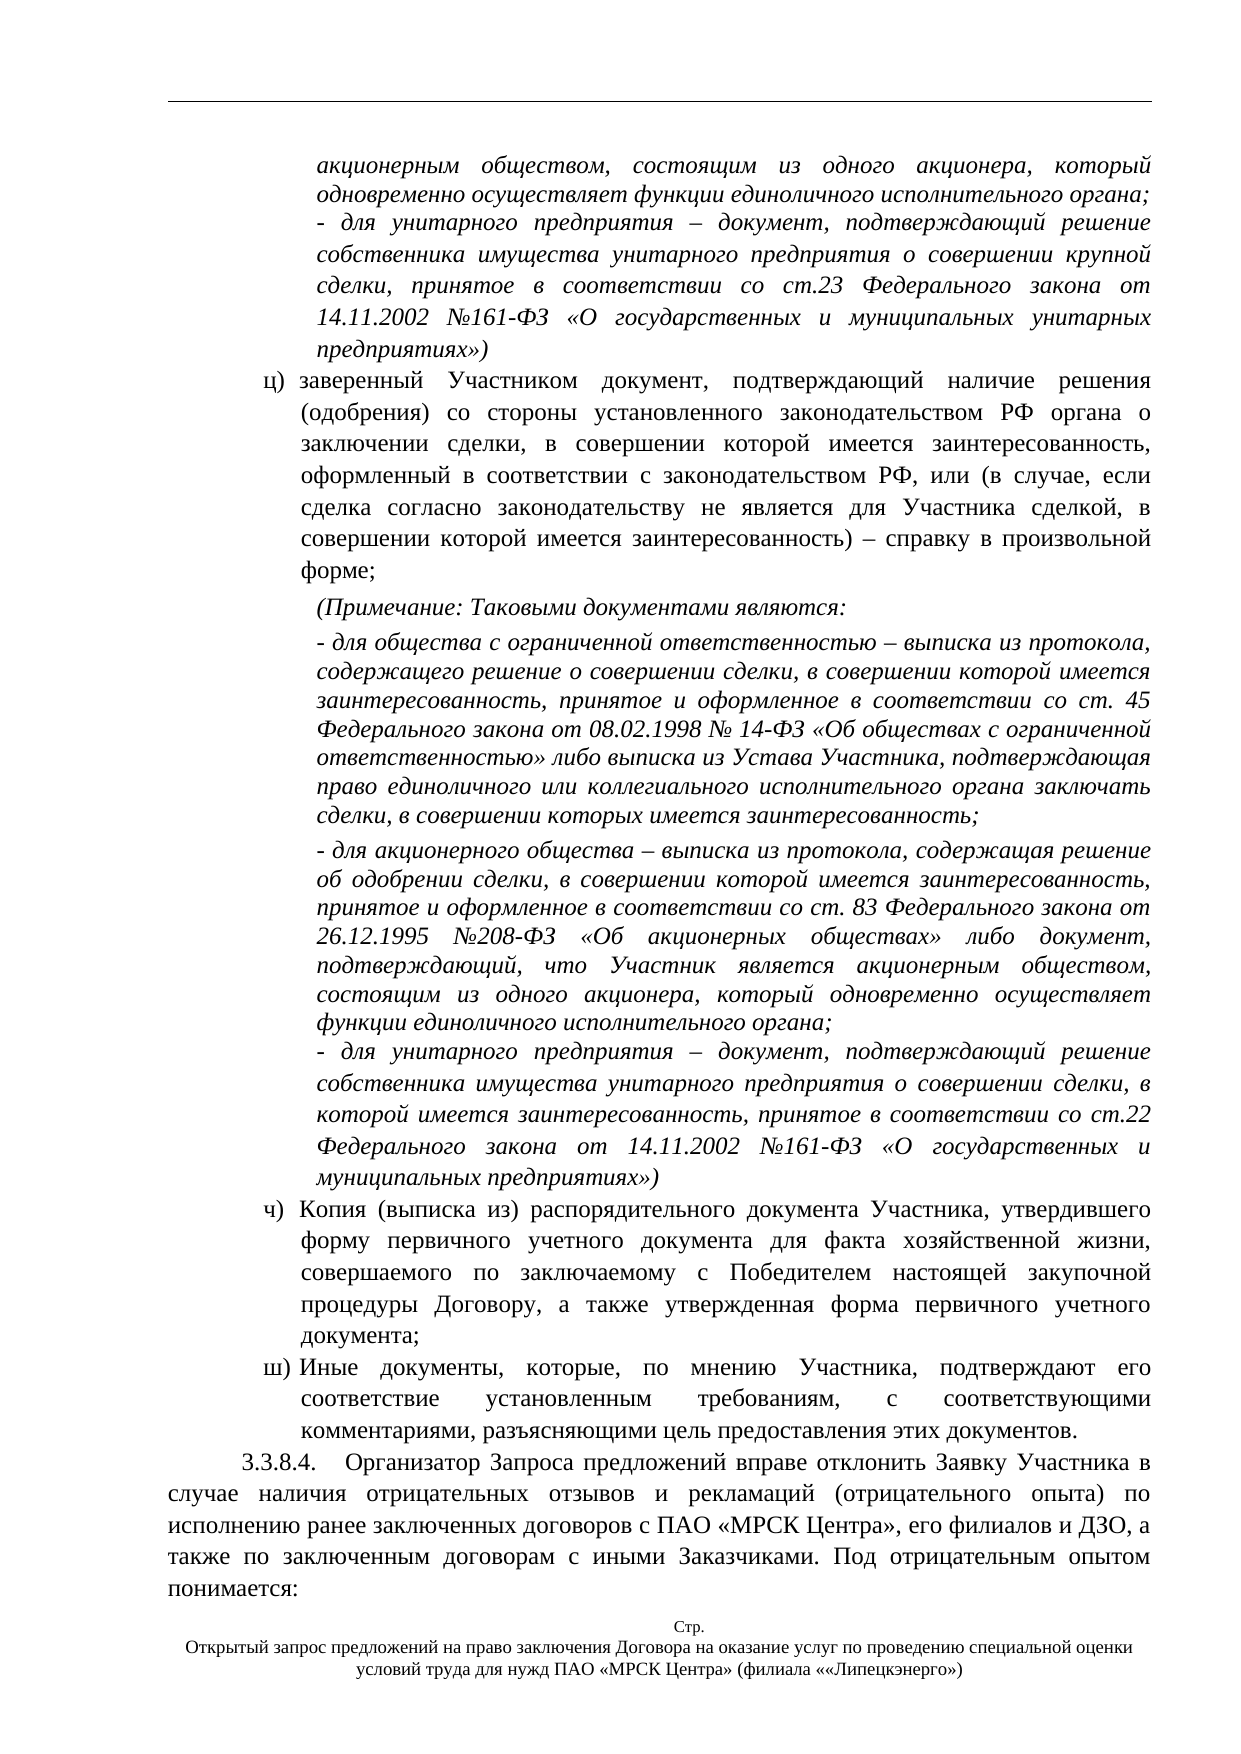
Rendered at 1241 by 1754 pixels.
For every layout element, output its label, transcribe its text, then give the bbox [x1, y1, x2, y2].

list - для унитарного предприятия – документ, подтверждающий решение собственника имущества унитарного предприятия о совершении сделки, в которой имеется заинтересованность, принятое в соответствии со ст.22 Федерального закона от 14.11.2002 №161-ФЗ «О государственных и муниципальных предприятиях») [316, 1036, 1152, 1191]
list (Примечание: Таковыми документами являются: [316, 592, 1152, 621]
list заверенный Участником документ, подтверждающий наличие решения (одобрения) со стороны установленного законодательством РФ органа о заключении сделки, в совершении которой имеется заинтересованность, оформленный в соответствии с законодательством РФ, или (в случае, если сделка согласно законодательству не является для Участника сделкой, в совершении которой имеется заинтересованность) – справку в произвольной форме; [263, 365, 1152, 583]
list - для общества с ограниченной ответственностью – выписка из протокола, содержащего решение о совершении сделки, в совершении которой имеется заинтересованность, принятое и оформленное в соответствии со ст. 45 Федерального закона от 08.02.1998 № 14-ФЗ «Об обществах с ограниченной ответственностью» либо выписка из Устава Участника, подтверждающая право единоличного или коллегиального исполнительного органа заключать сделки, в совершении которых имеется заинтересованность; [316, 627, 1152, 829]
list Копия (выписка из) распорядительного документа Участника, утвердившего форму первичного учетного документа для факта хозяйственной жизни, совершаемого по заключаемому с Победителем настоящей закупочной процедуры Договору, а также утвержденная форма первичного учетного документа; [263, 1194, 1152, 1349]
list Организатор Запроса предложений вправе отклонить Заявку Участника в случае наличия отрицательных отзывов и рекламаций (отрицательного опыта) по исполнению ранее заключенных договоров с ПАО «МРСК Центра», его филиалов и ДЗО, а также по заключенным договорам с иными Заказчиками. Под отрицательным опытом понимается: [168, 1447, 1152, 1602]
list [316, 150, 1152, 207]
list - для унитарного предприятия – документ, подтверждающий решение собственника имущества унитарного предприятия о совершении крупной сделки, принятое в соответствии со ст.23 Федерального закона от 14.11.2002 №161-ФЗ «О государственных и муниципальных унитарных предприятиях») [316, 207, 1152, 362]
list Иные документы, которые, по мнению Участника, подтверждают его соответствие установленным требованиям, с соответствующими комментариями, разъясняющими цель предоставления этих документов. [263, 1352, 1152, 1444]
list - для акционерного общества – выписка из протокола, содержащая решение об одобрении сделки, в совершении которой имеется заинтересованность, принятое и оформленное в соответствии со ст. 83 Федерального закона от 26.12.1995 №208-ФЗ «Об акционерных обществах» либо документ, подтверждающий, что Участник является акционерным обществом, состоящим из одного акционера, который одновременно осуществляет функции единоличного исполнительного органа; [316, 835, 1152, 1036]
